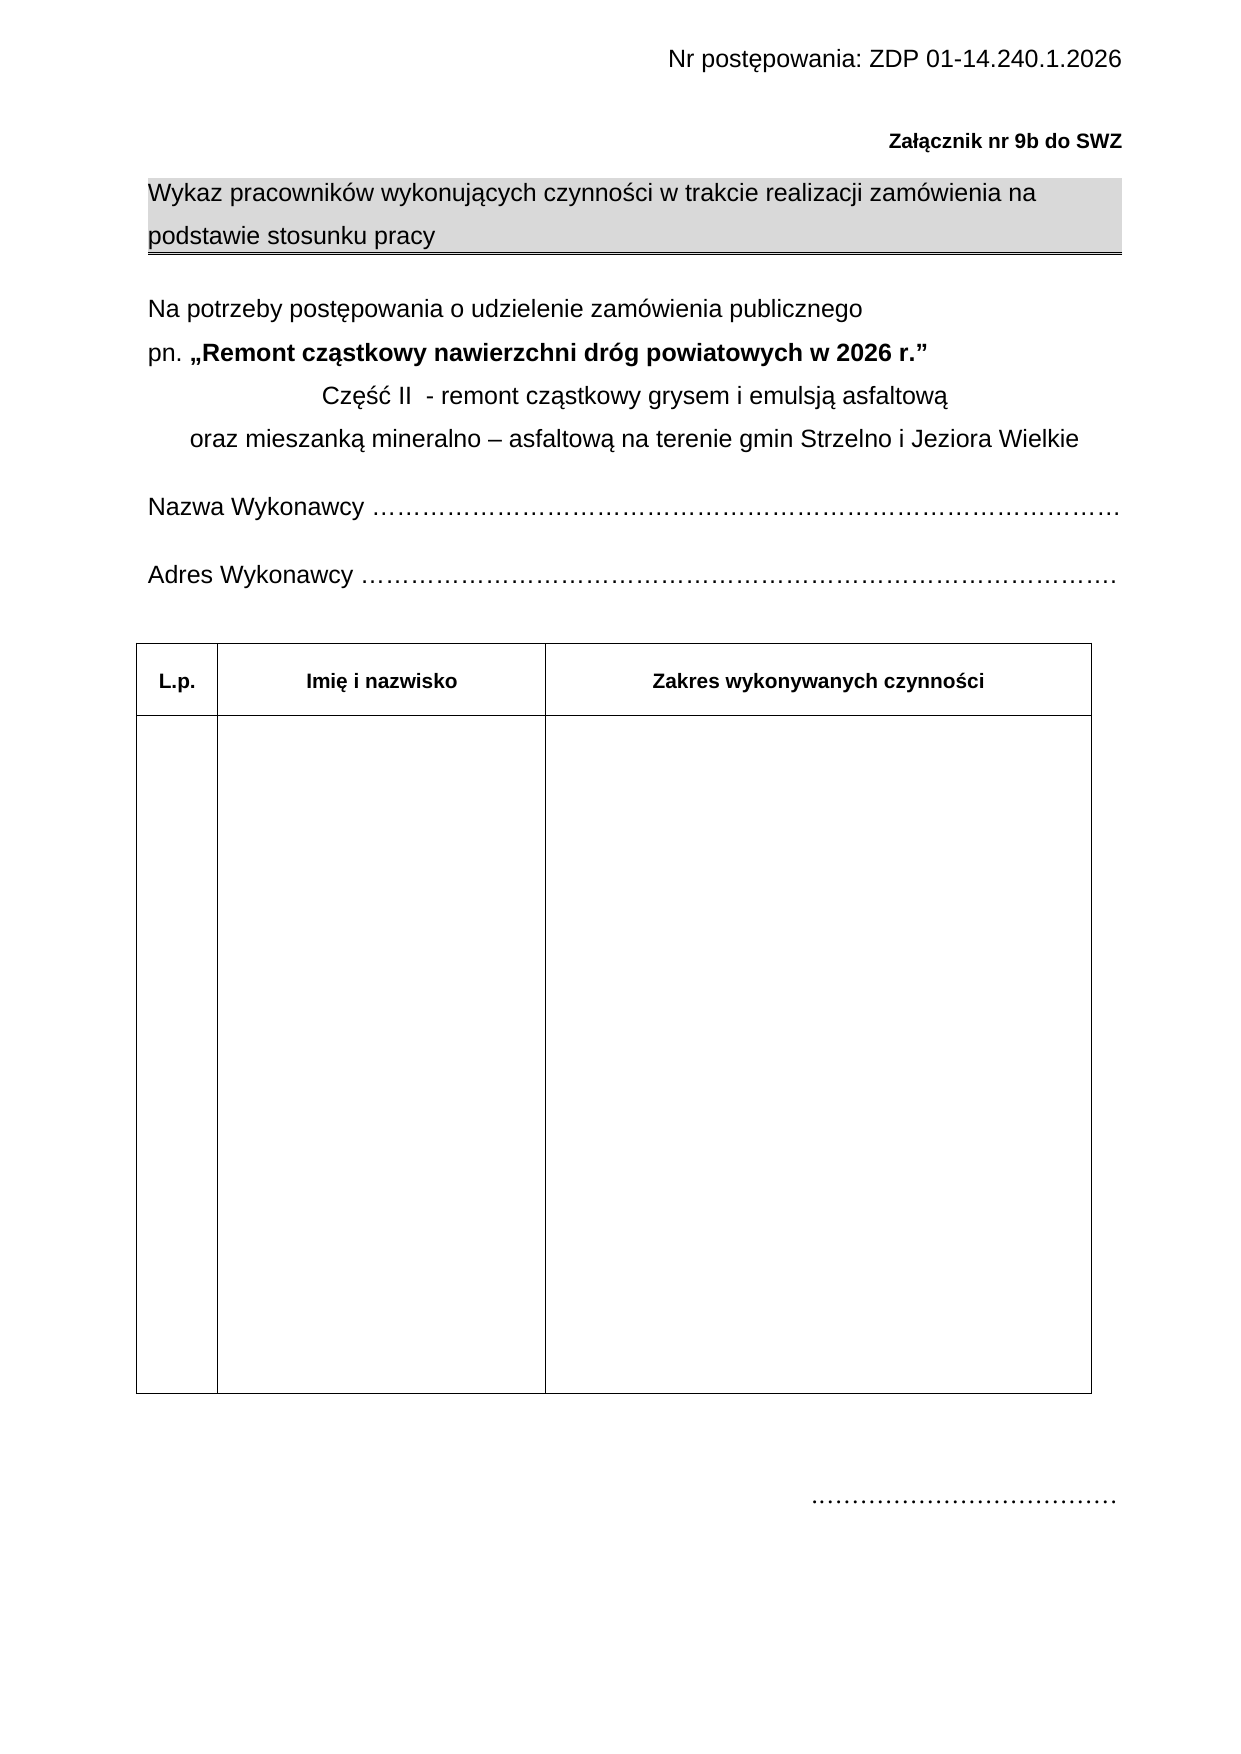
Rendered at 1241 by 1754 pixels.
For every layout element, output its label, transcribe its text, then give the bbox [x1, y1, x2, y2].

text oraz mieszanką mineralno – asfaltową na terenie gmin Strzelno i Jeziora Wielkie [148, 424, 1122, 453]
table_cell [546, 716, 1091, 1392]
text Wykaz pracowników wykonujących czynności w trakcie realizacji zamówienia na podstawie stosunku pracy [148, 178, 1122, 252]
text Załącznik nr 9b do SWZ [148, 129, 1122, 153]
table_header Imię i nazwisko [218, 644, 545, 715]
text Część II - remont cząstkowy grysem i emulsją asfaltową [148, 381, 1122, 409]
text Nazwa Wykonawcy ……………………………………………………………………………… [148, 492, 1122, 521]
text Na potrzeby postępowania o udzielenie zamówienia publicznego [148, 294, 1122, 323]
text .……………………………… [148, 1480, 1122, 1508]
text Adres Wykonawcy ………………………………………………………………………………. [148, 560, 1122, 589]
table_cell [218, 716, 545, 1392]
text pn. „Remont cząstkowy nawierzchni dróg powiatowych w 2026 r.” [148, 338, 1122, 366]
table_cell [137, 716, 217, 1392]
table_header L.p. [137, 644, 217, 715]
table_header Zakres wykonywanych czynności [546, 644, 1091, 715]
